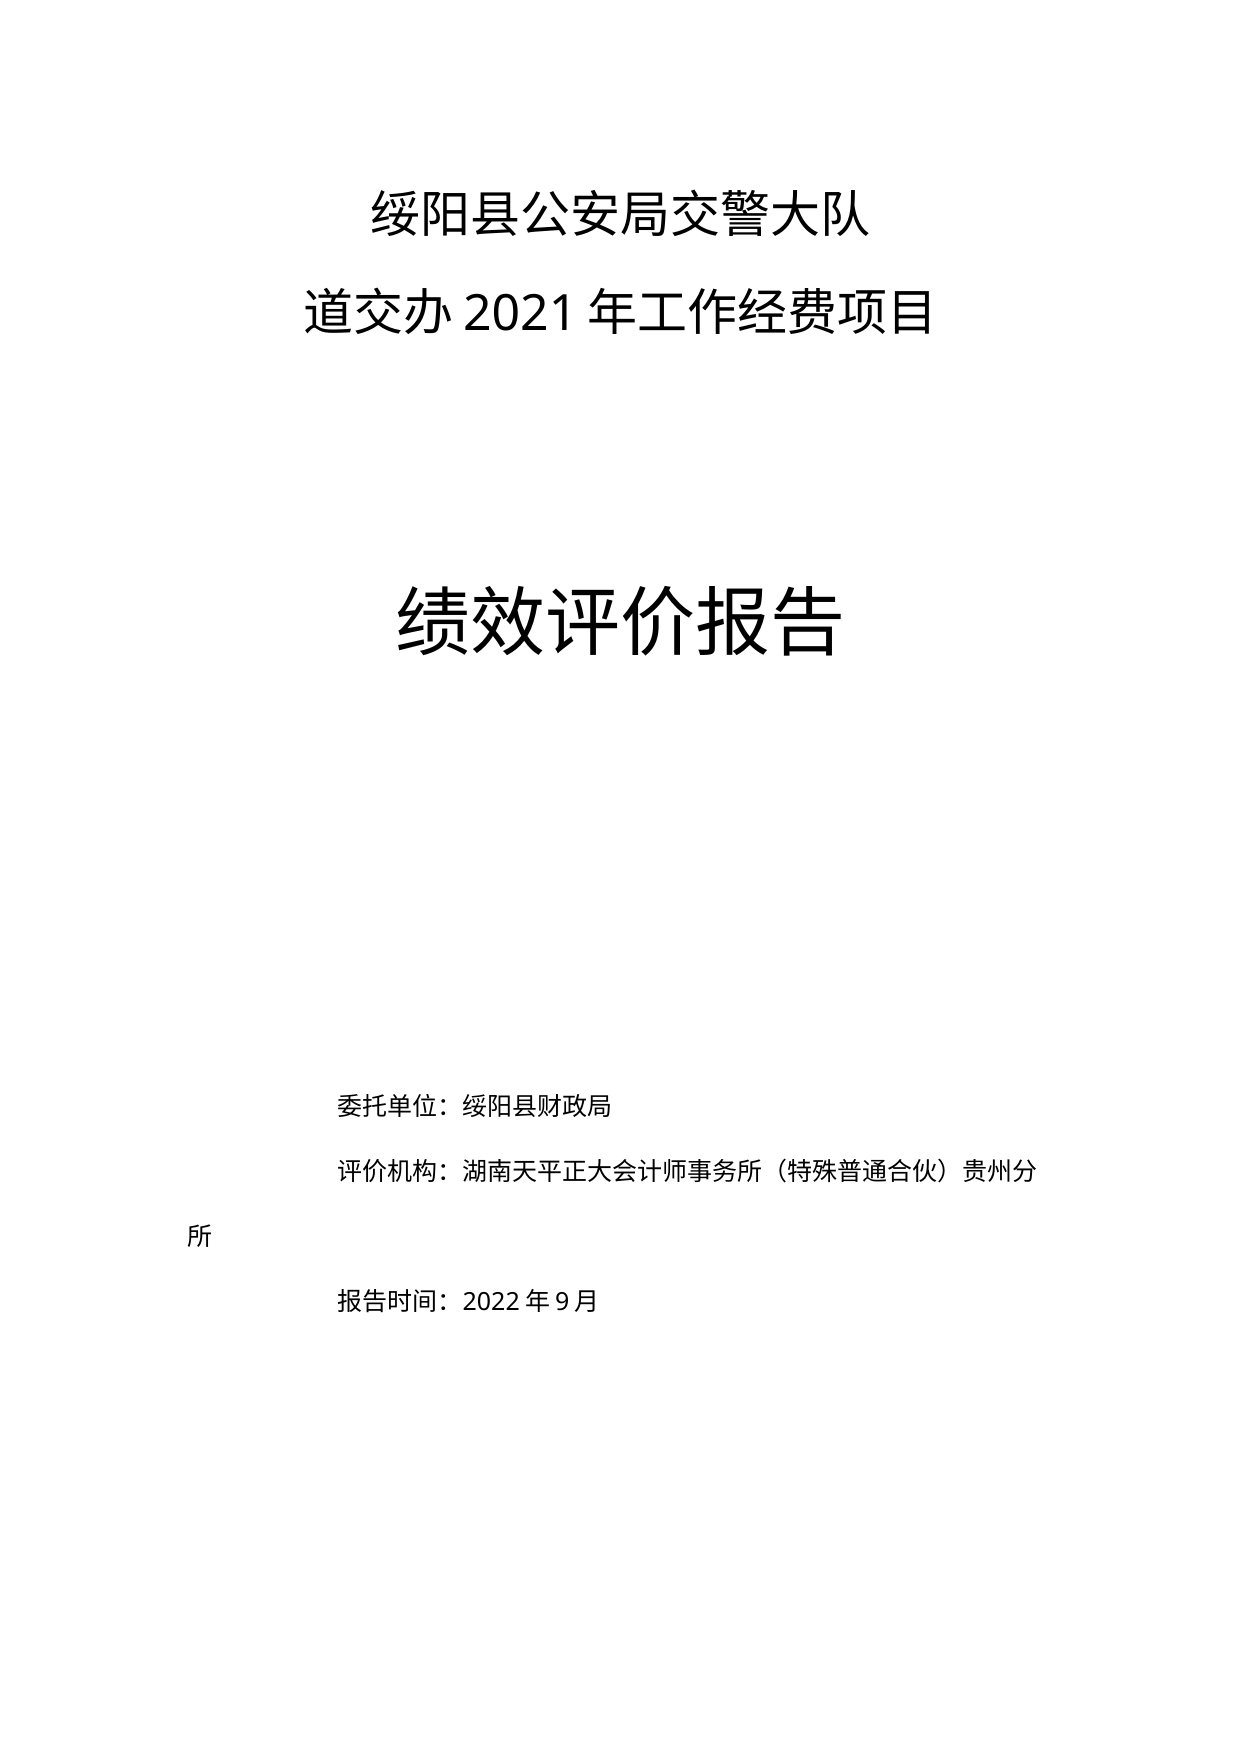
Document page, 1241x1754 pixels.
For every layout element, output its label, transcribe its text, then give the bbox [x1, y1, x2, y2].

text 绥阳县公安局交警大队 [187, 162, 1053, 259]
text 委托单位：绥阳县财政局 [187, 1072, 1053, 1137]
text 道交办2021年工作经费项目 [187, 259, 1053, 357]
text 评价机构：湖南天平正大会计师事务所（特殊普通合伙）贵州分所 [187, 1137, 1053, 1267]
text 报告时间：2022年9月 [187, 1267, 1053, 1332]
text 绩效评价报告 [187, 552, 1053, 682]
